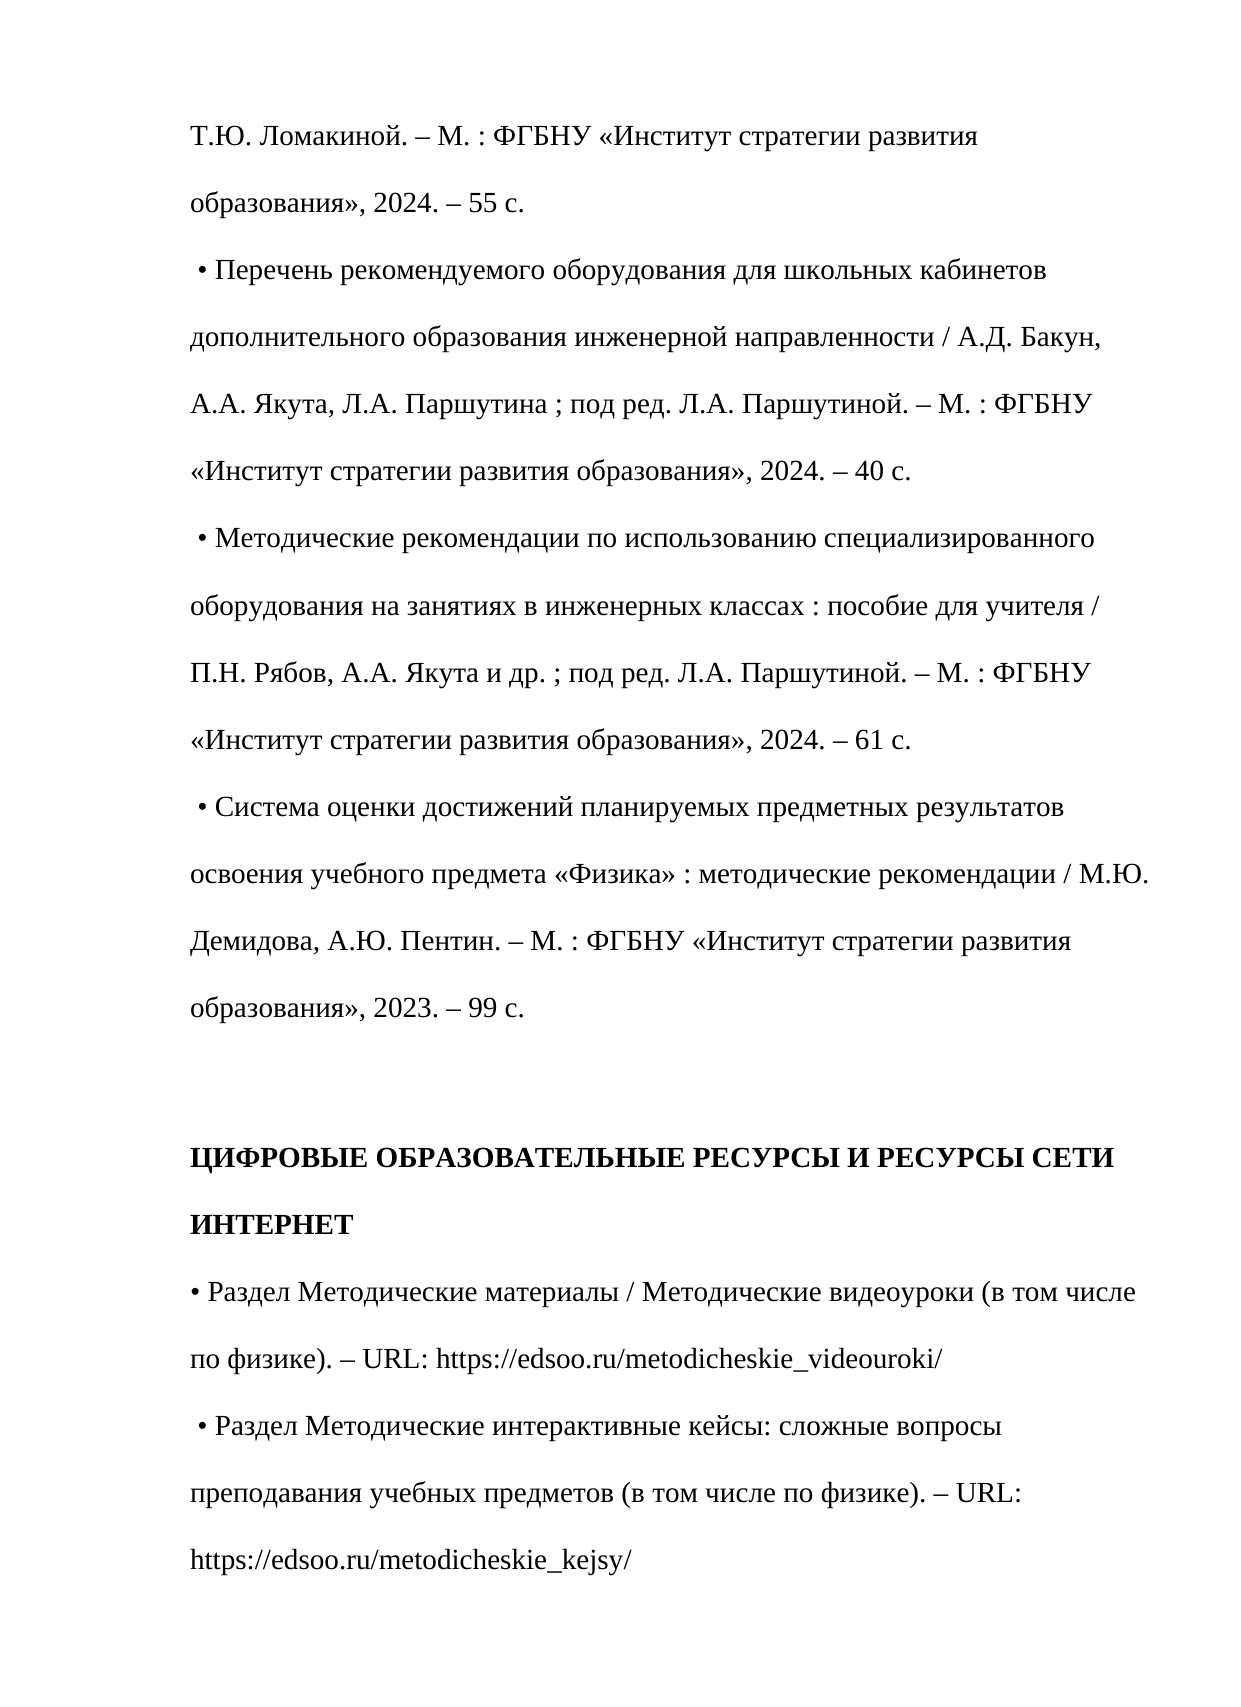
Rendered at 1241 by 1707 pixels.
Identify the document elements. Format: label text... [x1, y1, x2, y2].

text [190, 118, 1152, 1080]
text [190, 1274, 1152, 1576]
text ЦИФРОВЫЕ ОБРАЗОВАТЕЛЬНЫЕ РЕСУРСЫ И РЕСУРСЫ СЕТИ ИНТЕРНЕТ [190, 1140, 1152, 1241]
